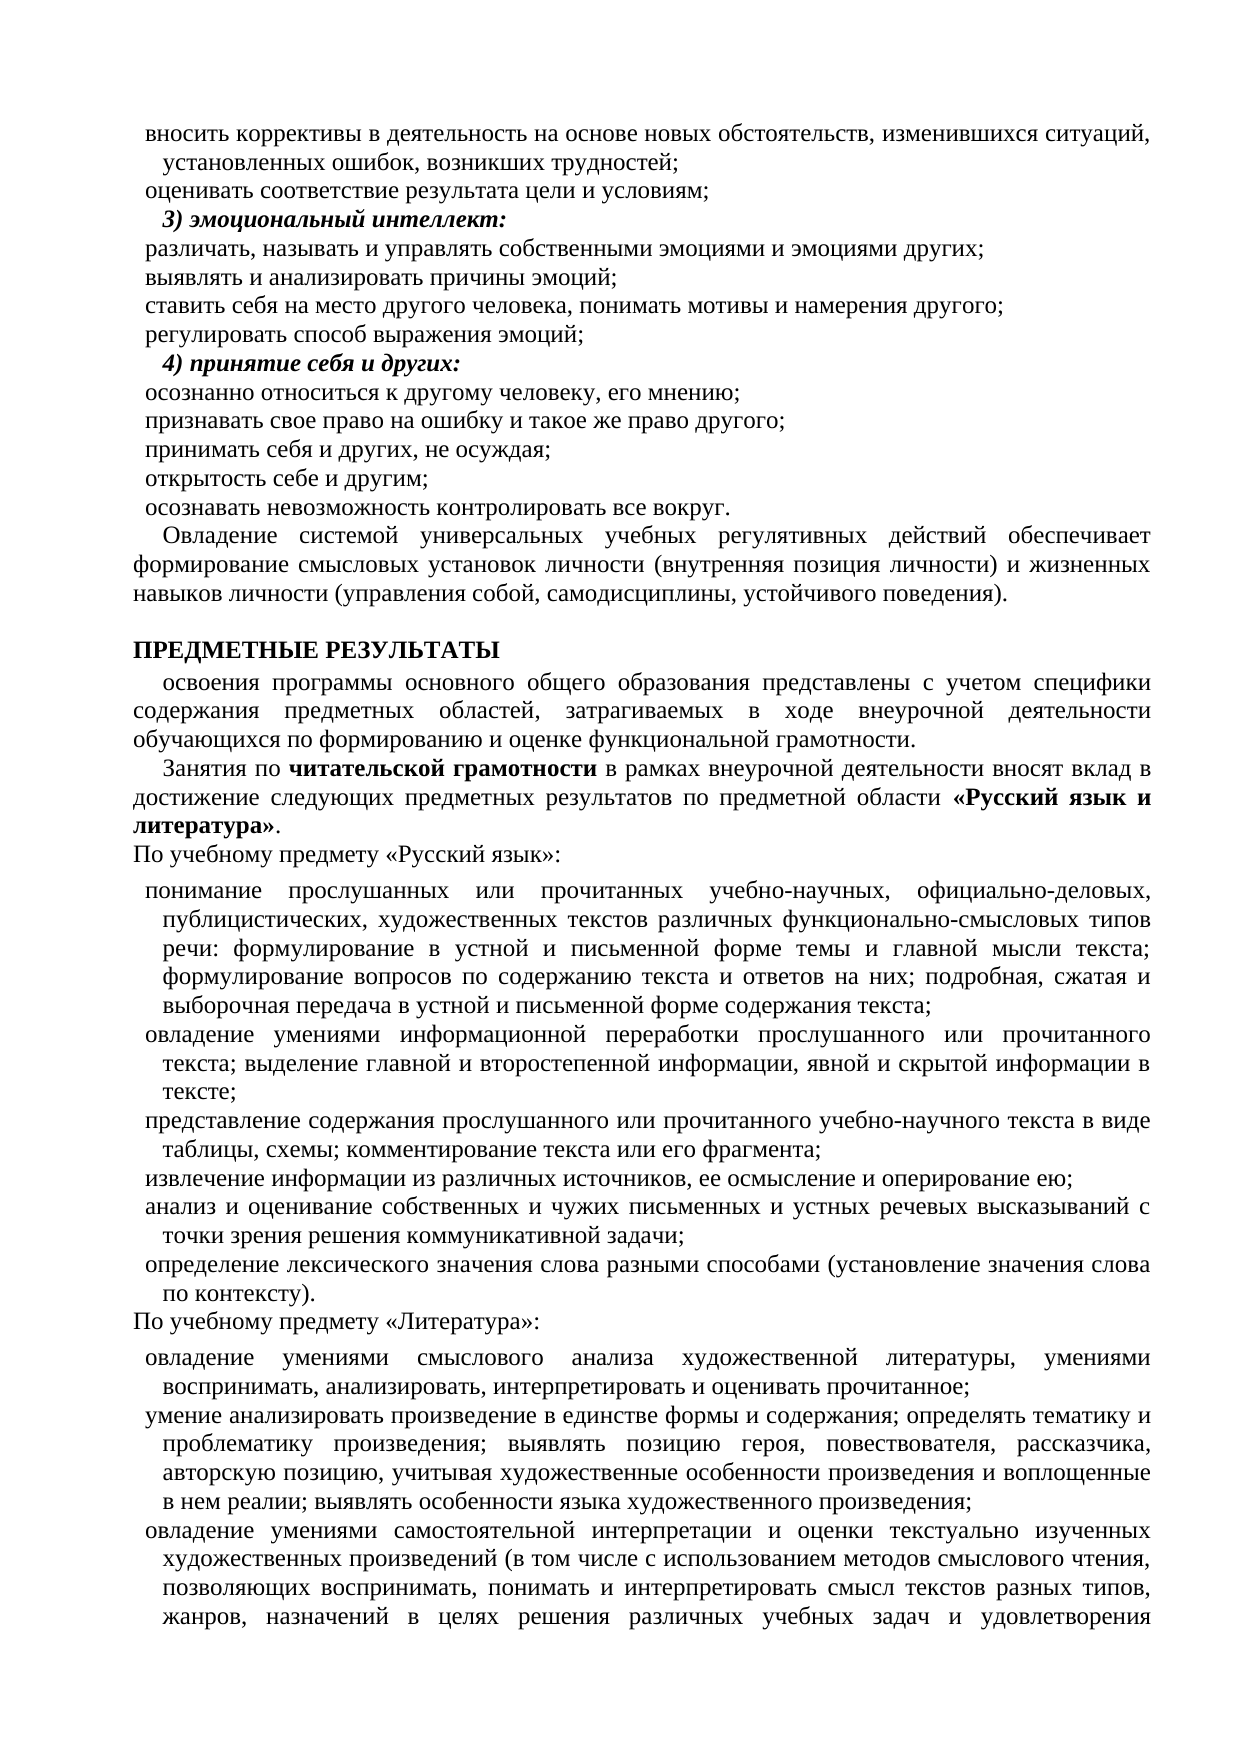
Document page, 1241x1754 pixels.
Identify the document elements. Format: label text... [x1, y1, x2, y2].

text выявлять и анализировать причины эмоций; [145, 262, 1152, 291]
text Занятия по читательской грамотности в рамках внеурочной деятельности вносят вклад в достижение следующих предметных результатов по предметной области «Русский язык и литература». [133, 753, 1152, 839]
text 4) принятие себя и других: [133, 348, 1152, 377]
text регулировать способ выражения эмоций; [145, 319, 1152, 348]
text 3) эмоциональный интеллект: [133, 204, 1152, 233]
text осознанно относиться к другому человеку, его мнению; [145, 377, 1152, 406]
text понимание прослушанных или прочитанных учебно-научных, официально-деловых, публицистических, художественных текстов различных функционально-смысловых типов речи: формулирование в устной и письменной форме темы и главной мысли текста; формулирование вопросов по содержанию текста и ответов на них; подробная, сжатая и выборочная передача в устной и письменной форме содержания текста; [145, 875, 1152, 1019]
text представление содержания прослушанного или прочитанного учебно-научного текста в виде таблицы, схемы; комментирование текста или его фрагмента; [145, 1105, 1152, 1163]
text освоения программы основного общего образования представлены с учетом специфики содержания предметных областей, затрагиваемых в ходе внеурочной деятельности обучающихся по формированию и оценке функциональной грамотности. [133, 667, 1152, 753]
text анализ и оценивание собственных и чужих письменных и устных речевых высказываний с точки зрения решения коммуникативной задачи; [145, 1191, 1152, 1249]
text Предметные результаты [133, 636, 1152, 664]
text признавать свое право на ошибку и такое же право другого; [145, 406, 1152, 434]
text По учебному предмету «Русский язык»: [133, 839, 1152, 875]
text овладение умениями смыслового анализа художественной литературы, умениями воспринимать, анализировать, интерпретировать и оценивать прочитанное; [145, 1342, 1152, 1400]
text осознавать невозможность контролировать все вокруг. [145, 492, 1152, 521]
text извлечение информации из различных источников, ее осмысление и оперирование ею; [145, 1163, 1152, 1191]
text умение анализировать произведение в единстве формы и содержания; определять тематику и проблематику произведения; выявлять позицию героя, повествователя, рассказчика, авторскую позицию, учитывая художественные особенности произведения и воплощенные в нем реалии; выявлять особенности языка художественного произведения; [145, 1400, 1152, 1515]
text овладение умениями информационной переработки прослушанного или прочитанного текста; выделение главной и второстепенной информации, явной и скрытой информации в тексте; [145, 1019, 1152, 1105]
text Овладение системой универсальных учебных регулятивных действий обеспечивает формирование смысловых установок личности (внутренняя позиция личности) и жизненных навыков личности (управления собой, самодисциплины, устойчивого поведения). [133, 521, 1152, 607]
text принимать себя и других, не осуждая; [145, 434, 1152, 463]
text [145, 1515, 1152, 1630]
text различать, называть и управлять собственными эмоциями и эмоциями других; [145, 233, 1152, 262]
text ставить себя на место другого человека, понимать мотивы и намерения другого; [145, 291, 1152, 319]
text определение лексического значения слова разными способами (установление значения слова по контексту). [145, 1249, 1152, 1306]
text оценивать соответствие результата цели и условиям; [145, 176, 1152, 204]
text вносить коррективы в деятельность на основе новых обстоятельств, изменившихся ситуаций, установленных ошибок, возникших трудностей; [145, 118, 1152, 176]
text По учебному предмету «Литература»: [133, 1306, 1152, 1342]
text открытость себе и другим; [145, 463, 1152, 492]
